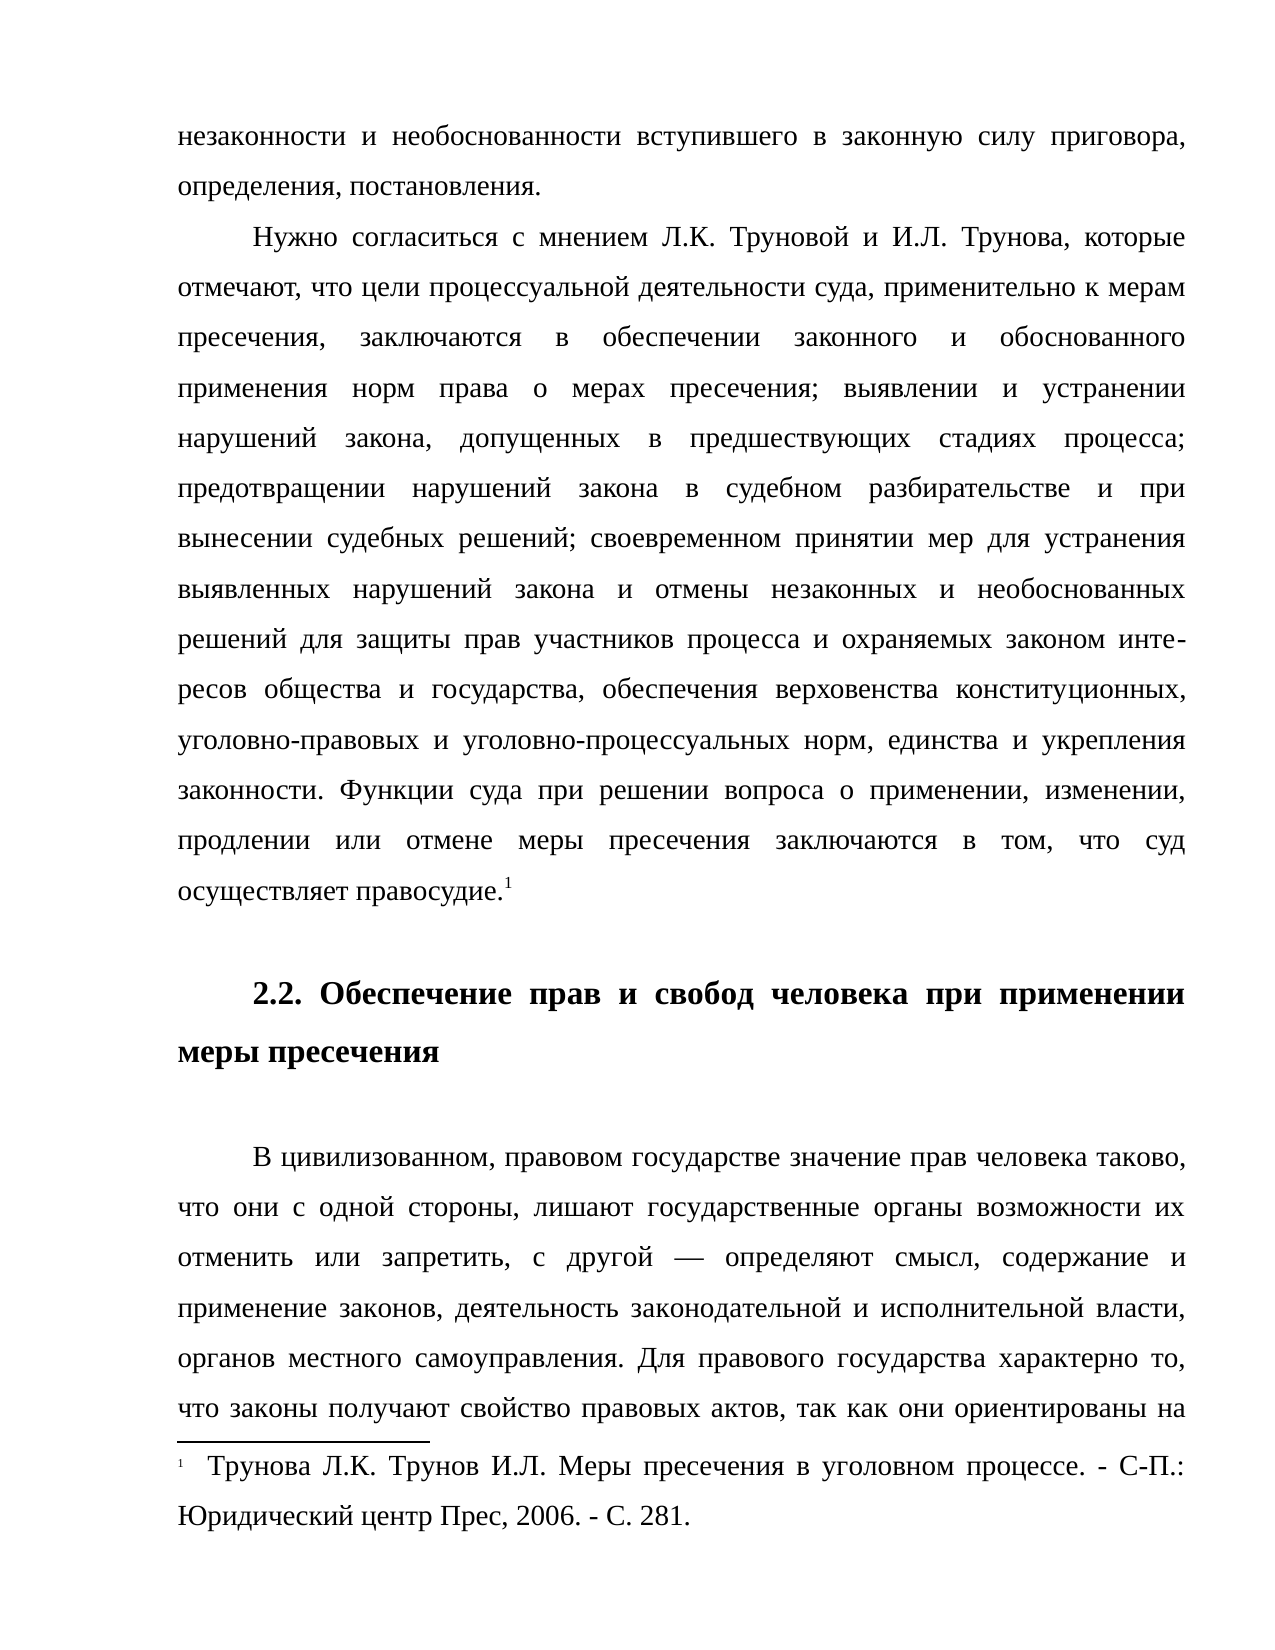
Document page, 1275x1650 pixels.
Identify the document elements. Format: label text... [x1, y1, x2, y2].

text 2.2. Обеспечение прав и свобод человека при применении меры пресечения [177, 973, 1186, 1069]
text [177, 118, 1186, 202]
text Нужно согласиться с мнением Л.К. Труновой и И.Л. Трунова, которые отмечают, что цели процессуальной деятельности суда, применительно к мерам пресечения, заключаются в обеспечении законного и обоснованного применения норм права о мерах пресечения; выявлении и устранении нарушений закона, допущенных в предшествующих стадиях процесса; предотвращении нарушений закона в судебном разбирательстве и при вынесении судебных решений; своевременном принятии мер для устранения выявленных нарушений закона и отмены незаконных и необоснованных решений для защиты прав участников процесса и охраняемых законом интересов общества и государства, обеспечения верховенства конституционных, уголовно-правовых и уголовно-процессуальных норм, единства и укрепления законности. Функции суда при решении вопроса о применении, изменении, продлении или отмене меры пресечения заключаются в том, что суд осуществляет правосудие. [177, 219, 1186, 906]
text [177, 1139, 1186, 1424]
